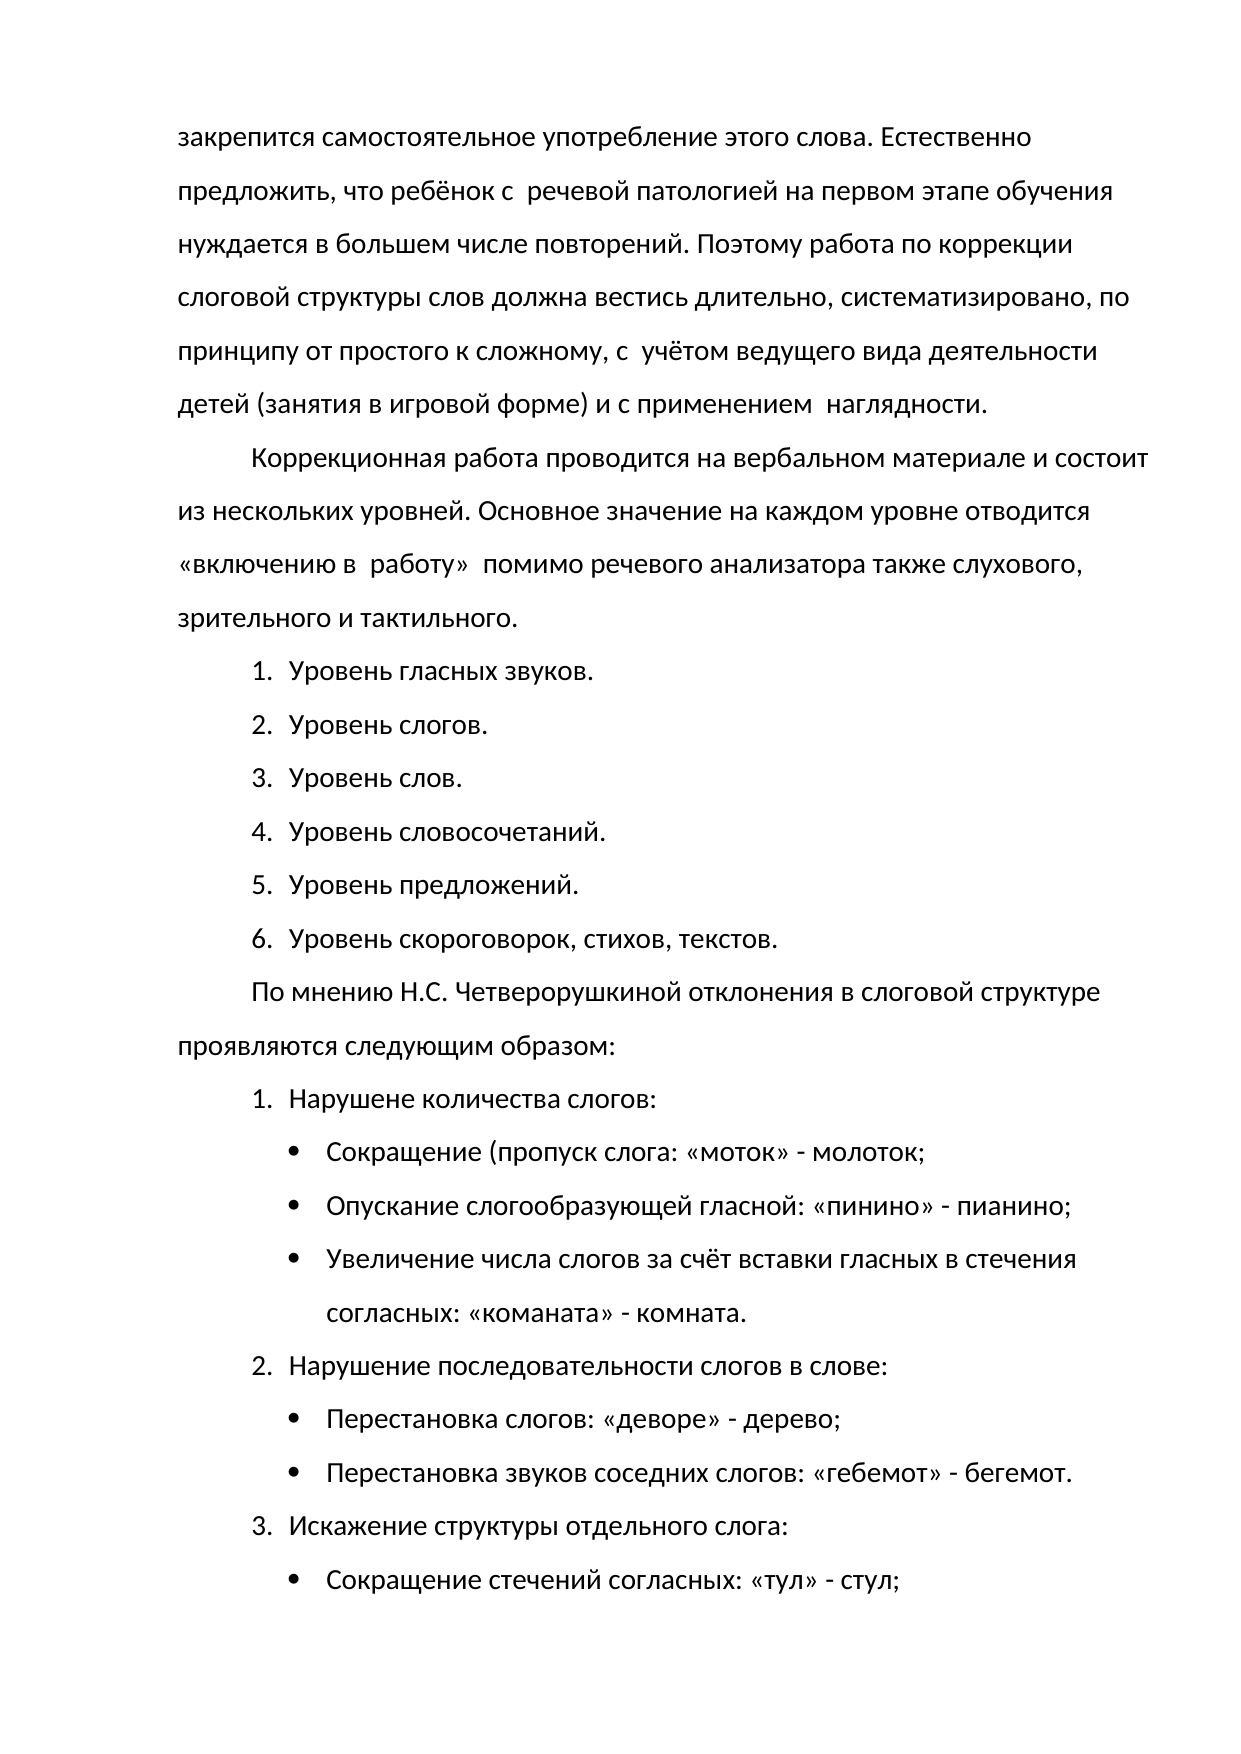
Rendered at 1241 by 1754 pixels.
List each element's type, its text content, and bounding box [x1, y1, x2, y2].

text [177, 118, 1152, 421]
list Уровень предложений. [251, 866, 1152, 902]
list Уровень скороговорок, стихов, текстов. [251, 920, 1152, 955]
text Коррекционная работа проводится на вербальном материале и состоит из нескольких уровней. Основное значение на каждом уровне отводится «включению в работу» помимо речевого анализатора также слухового, зрительного и тактильного. [177, 439, 1152, 635]
list Сокращение стечений согласных: «тул» - стул; [288, 1561, 1152, 1597]
list Уровень гласных звуков. [251, 652, 1152, 688]
list Перестановка звуков соседних слогов: «гебемот» - бегемот. [288, 1454, 1152, 1490]
list Уровень слов. [251, 759, 1152, 795]
list Увеличение числа слогов за счёт вставки гласных в стечения согласных: «команата» - комната. [288, 1240, 1152, 1329]
list Уровень словосочетаний. [251, 813, 1152, 848]
list Уровень слогов. [251, 706, 1152, 742]
list Опускание слогообразующей гласной: «пинино» - пианино; [288, 1187, 1152, 1222]
list Искажение структуры отдельного слога: [251, 1507, 1152, 1543]
list Сокращение (пропуск слога: «моток» - молоток; [288, 1133, 1152, 1169]
list Нарушене количества слогов: [251, 1080, 1152, 1116]
list Нарушение последовательности слогов в слове: [251, 1347, 1152, 1383]
text По мнению Н.С. Четверорушкиной отклонения в слоговой структуре проявляются следующим образом: [177, 973, 1152, 1062]
list Перестановка слогов: «деворе» - дерево; [288, 1401, 1152, 1436]
